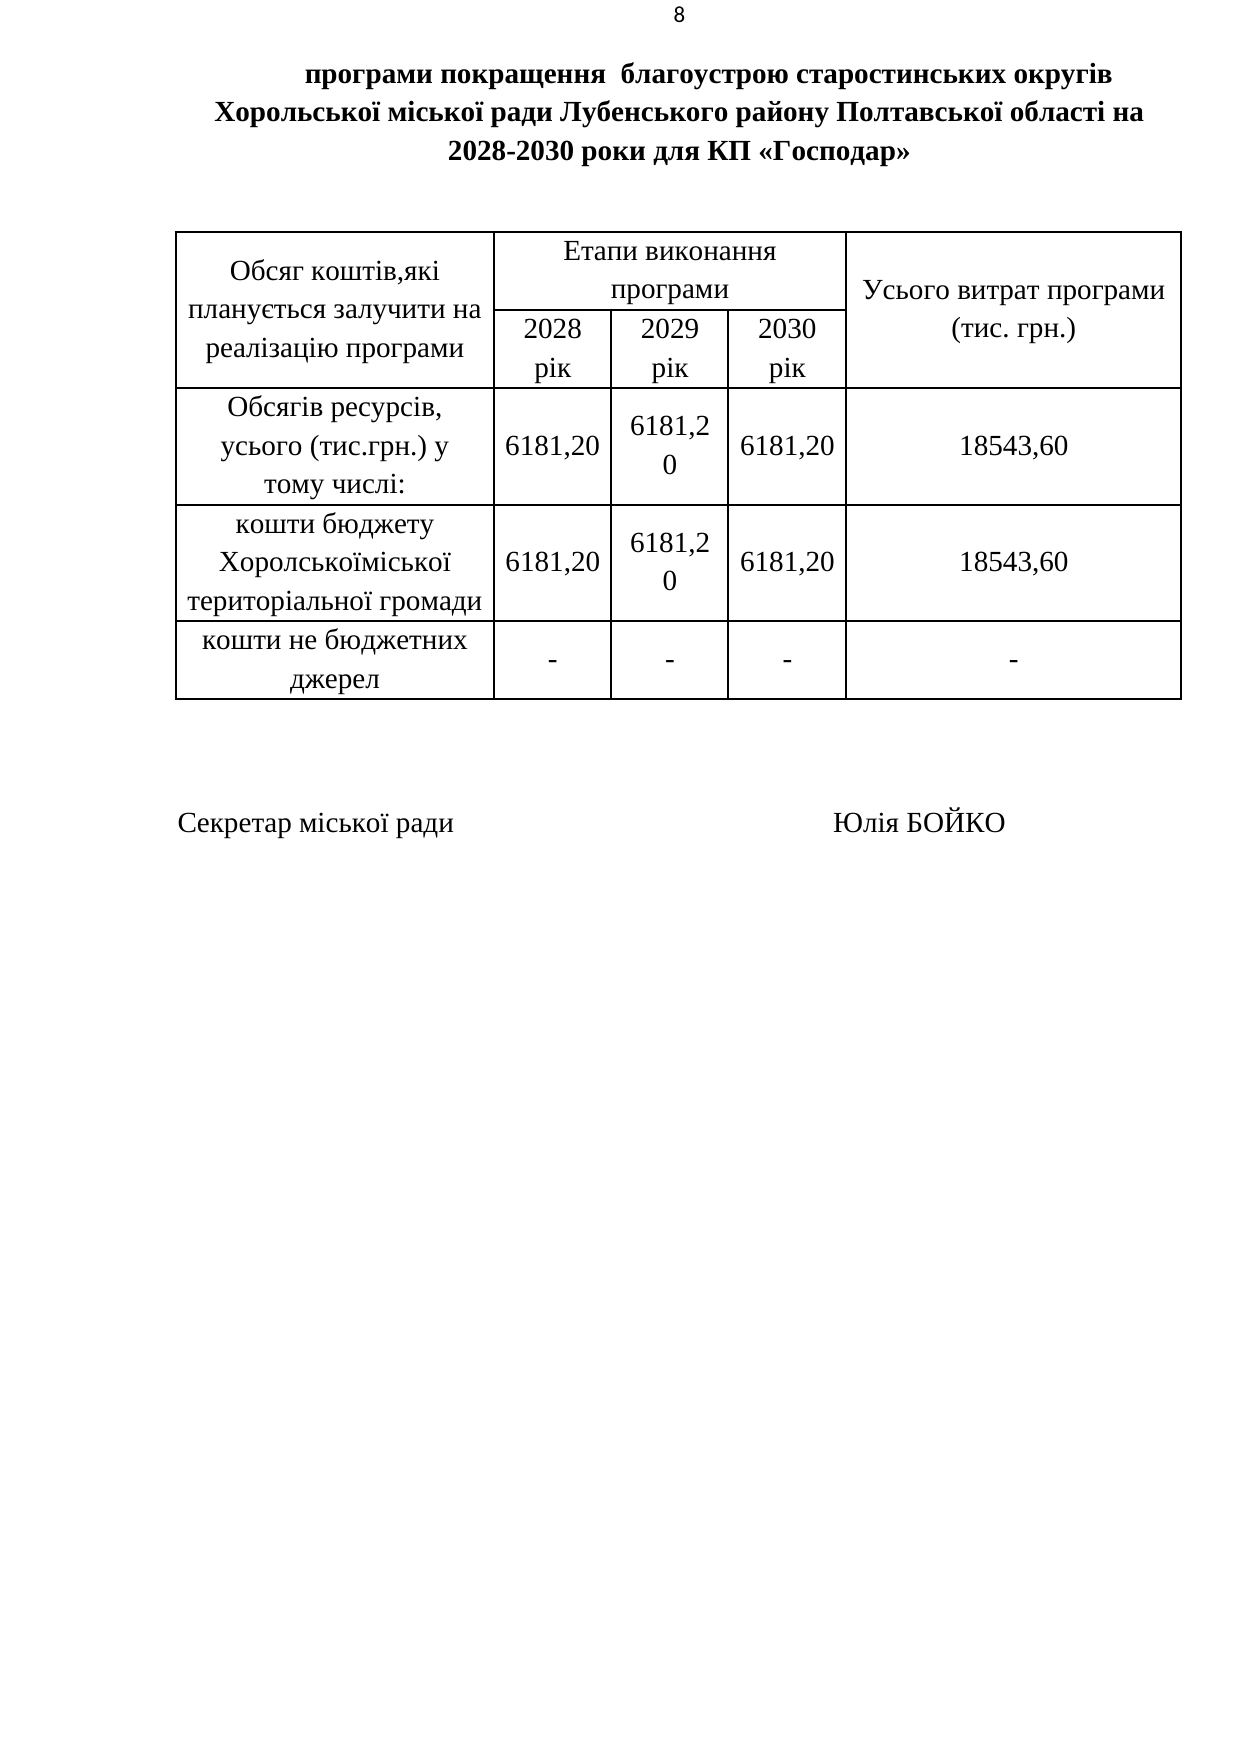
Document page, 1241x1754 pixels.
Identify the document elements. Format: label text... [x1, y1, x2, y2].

text Секретар міської ради Юлія БОЙКО [177, 805, 1181, 838]
table_cell - [612, 622, 727, 698]
table_cell 6181,20 [729, 389, 845, 504]
table_cell 6181,20 [729, 506, 845, 620]
table_cell 18543,60 [847, 389, 1180, 504]
table_cell 2029 рік [612, 311, 727, 387]
text програми покращення благоустрою старостинських округів Хорольської міської ради Лубенського району Полтавської області на 2028-2030 роки для КП «Господар» [177, 56, 1181, 167]
table_cell - [729, 622, 845, 698]
table_cell 18543,60 [847, 506, 1180, 620]
table_cell - [847, 622, 1180, 698]
table_cell 2030 рік [729, 311, 845, 387]
table_cell 6181,20 [612, 506, 727, 620]
table_cell 6181,20 [612, 389, 727, 504]
table_header Усього витрат програми (тис. грн.) [847, 233, 1180, 387]
table_header Етапи виконання програми [495, 233, 845, 309]
table_cell 6181,20 [495, 506, 610, 620]
table_cell - [495, 622, 610, 698]
table_cell Обсягів ресурсів, усього (тис.грн.) у тому числі: [177, 389, 493, 504]
table_cell кошти не бюджетних джерел [177, 622, 493, 698]
table_cell 6181,20 [495, 389, 610, 504]
table_cell 2028 рік [495, 311, 610, 387]
table_cell кошти бюджету Хоролськоїміської територіальної громади [177, 506, 493, 620]
table_header Обсяг коштів,які планується залучити на реалізацію програми [177, 233, 493, 387]
